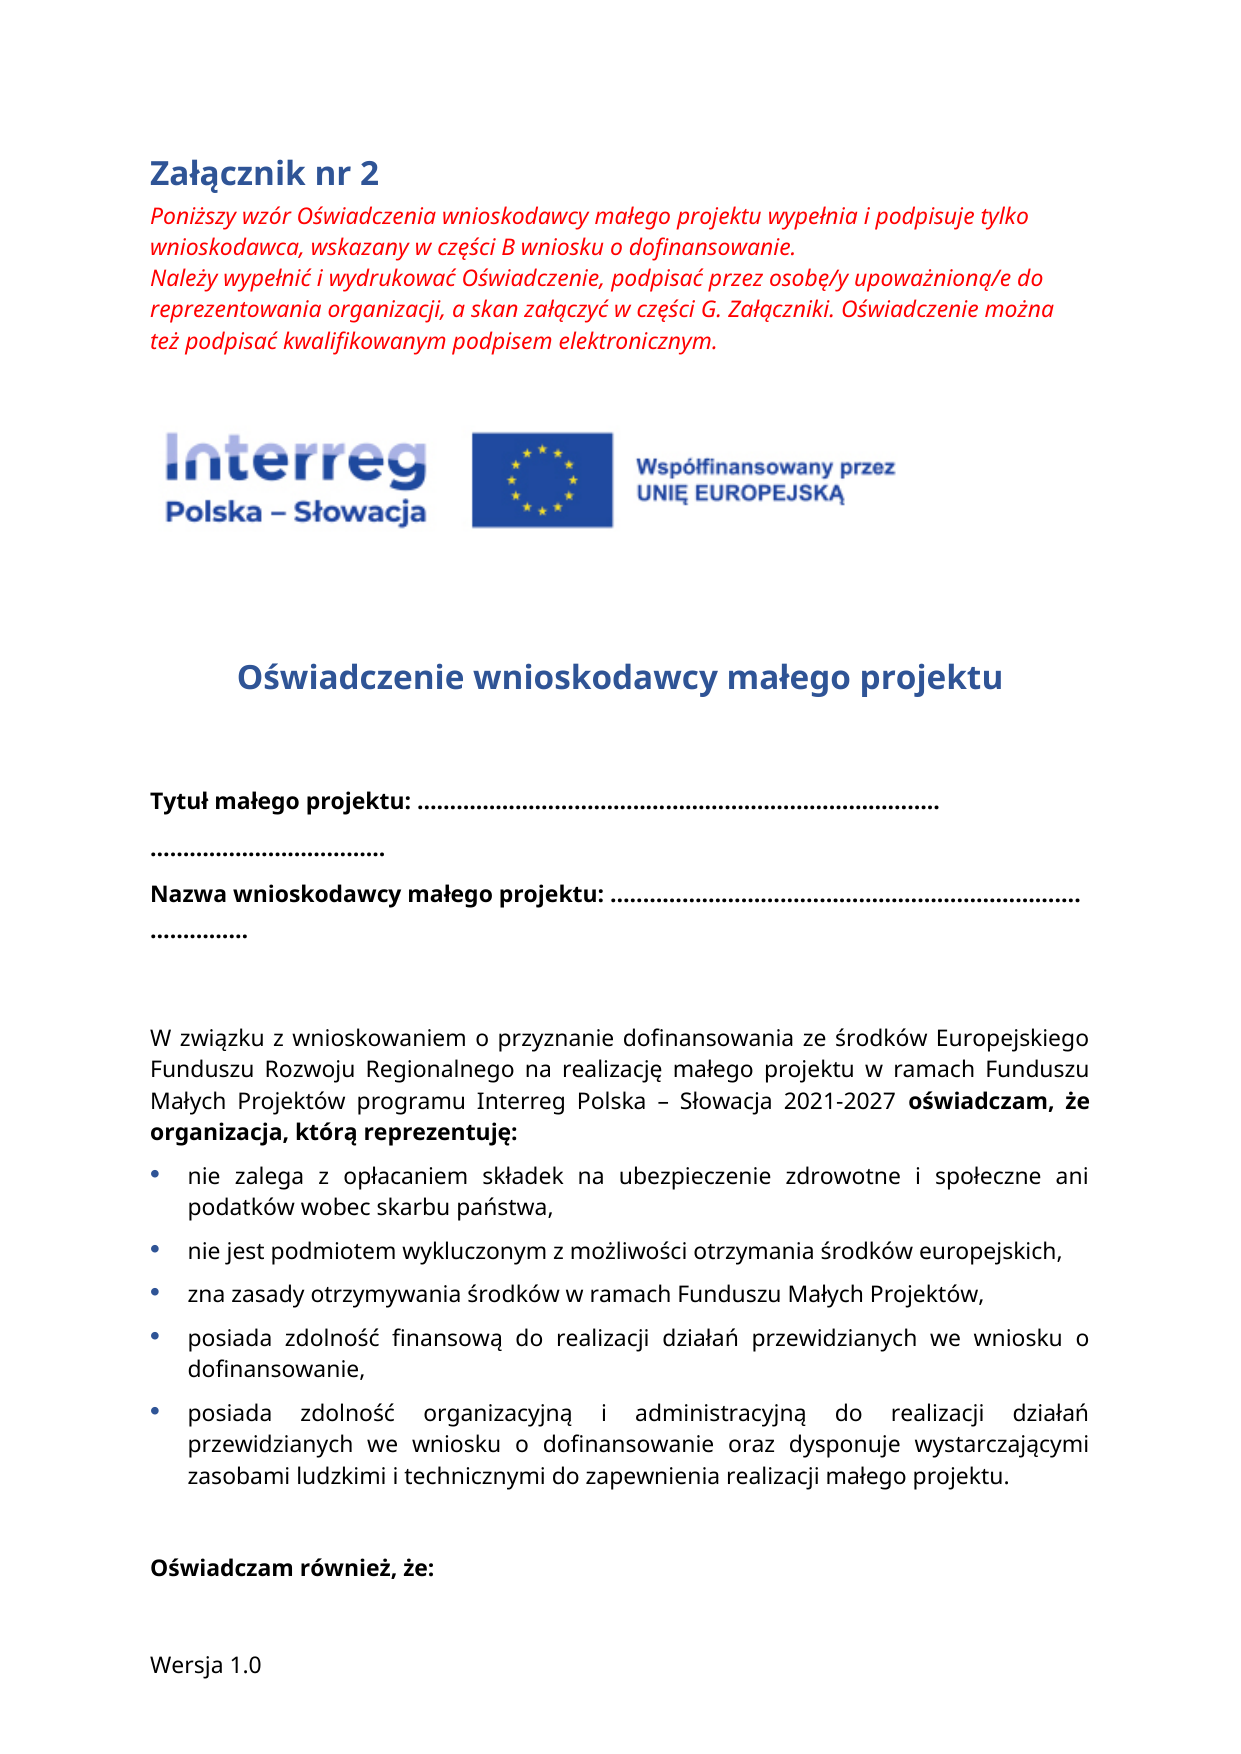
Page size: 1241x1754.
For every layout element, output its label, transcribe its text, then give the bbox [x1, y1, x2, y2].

list posiada zdolność finansową do realizacji działań przewidzianych we wniosku o dofinansowanie, [150, 1322, 1090, 1384]
text Tytuł małego projektu: ……………………………..…………….………………………..……………………………... [150, 784, 1090, 863]
subtitle Poniższy wzór Oświadczenia wnioskodawcy małego projektu wypełnia i podpisuje tylko wnioskodawca, wskazany w części B wniosku o dofinansowanie. [150, 199, 1090, 262]
list posiada zdolność organizacyjną i administracyjną do realizacji działań przewidzianych we wniosku o dofinansowanie oraz dysponuje wystarczającymi zasobami ludzkimi i technicznymi do zapewnienia realizacji małego projektu. [150, 1397, 1090, 1491]
text Oświadczenie wnioskodawcy małego projektu [150, 654, 1090, 699]
text Nazwa wnioskodawcy małego projektu: …..………………………………………………………….…………… [150, 878, 1090, 946]
list nie jest podmiotem wykluczonym z możliwości otrzymania środków europejskich, [150, 1234, 1090, 1266]
text W związku z wnioskowaniem o przyznanie dofinansowania ze środków Europejskiego Funduszu Rozwoju Regionalnego na realizację małego projektu w ramach Funduszu Małych Projektów programu Interreg Polska – Słowacja 2021-2027 oświadczam, że organizacja, którą reprezentuję: [150, 1022, 1090, 1147]
list nie zalega z opłacaniem składek na ubezpieczenie zdrowotne i społeczne ani podatków wobec skarbu państwa, [150, 1159, 1090, 1222]
text Załącznik nr 2 [150, 150, 1090, 195]
text Należy wypełnić i wydrukować Oświadczenie, podpisać przez osobę/y upoważnioną/e do reprezentowania organizacji, a skan załączyć w części G. Załączniki. Oświadczenie można też podpisać kwalifikowanym podpisem elektronicznym. [150, 262, 1090, 356]
picture [120, 387, 942, 575]
text Oświadczam również, że: [150, 1552, 1090, 1583]
list zna zasady otrzymywania środków w ramach Funduszu Małych Projektów, [150, 1278, 1090, 1309]
